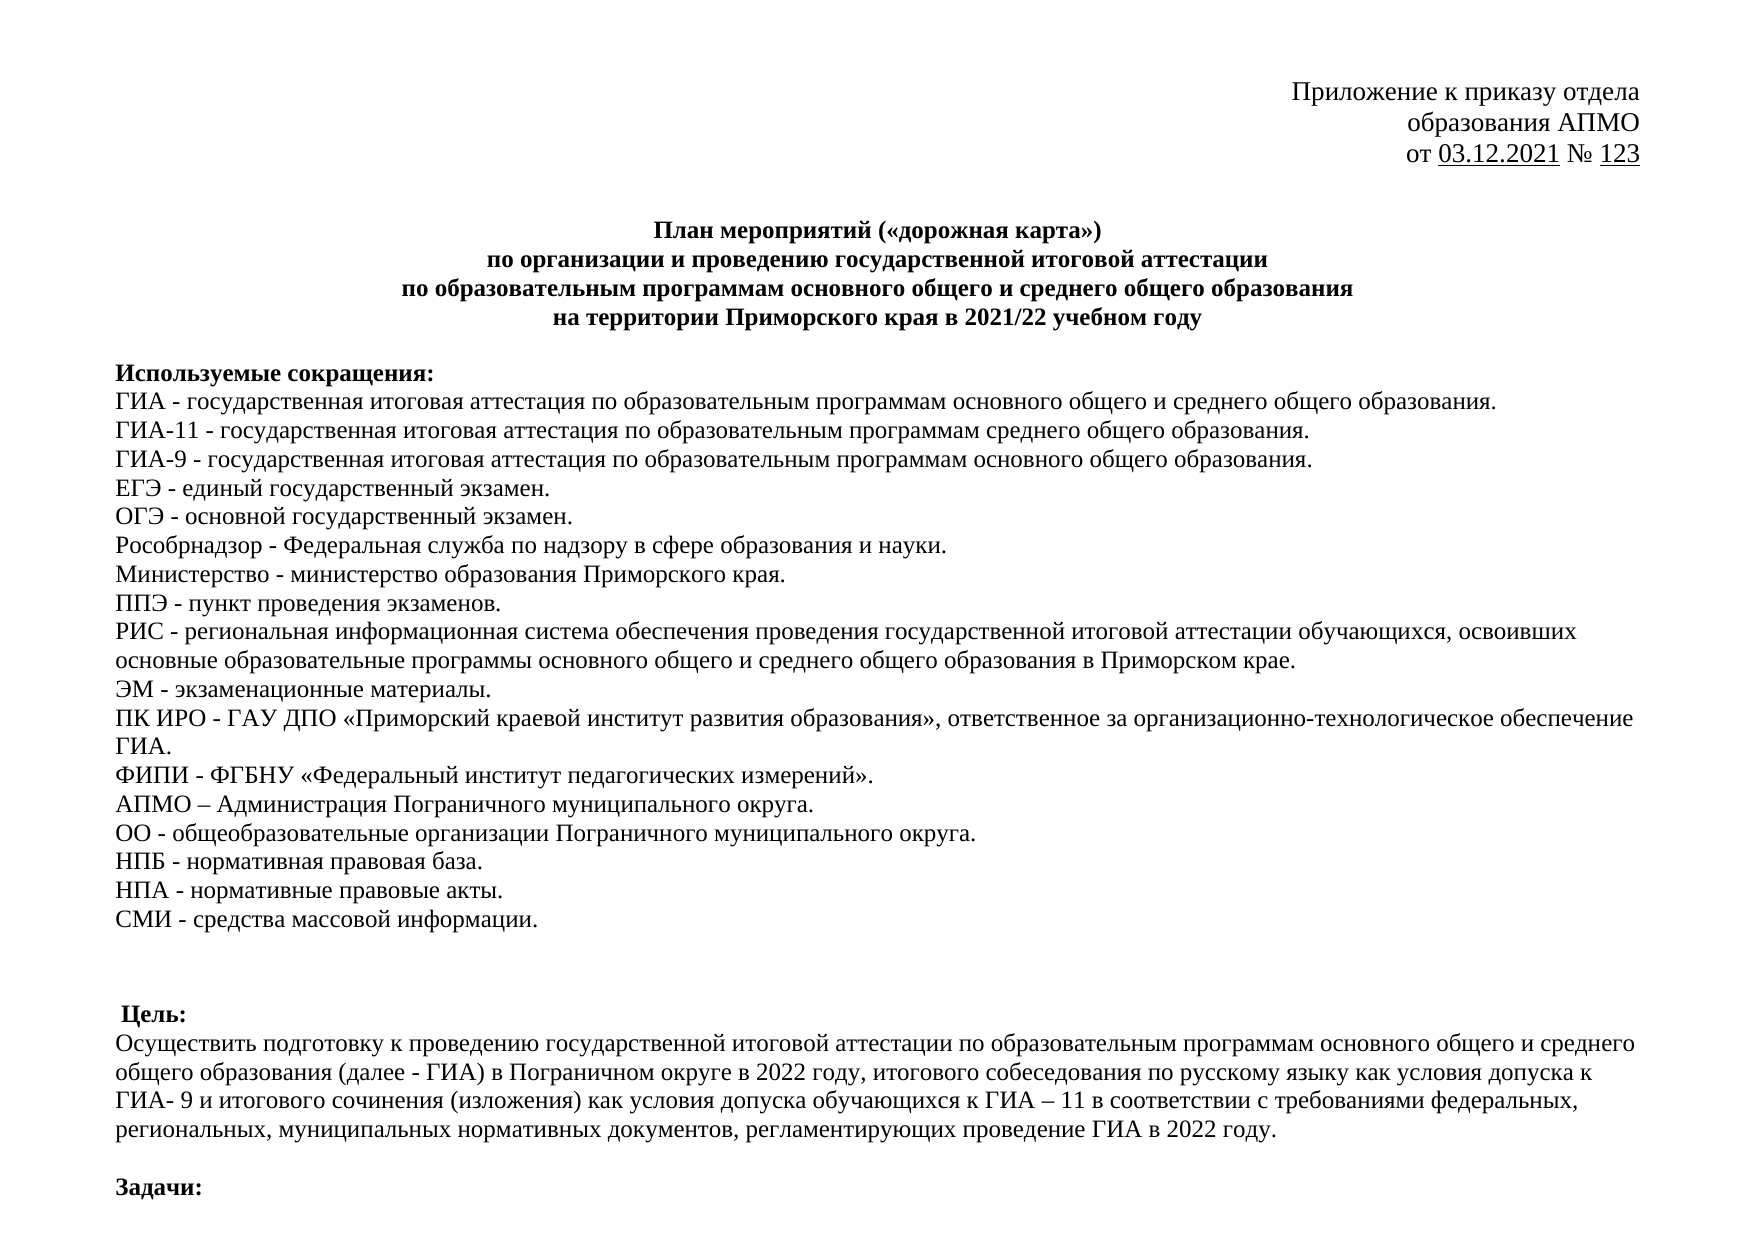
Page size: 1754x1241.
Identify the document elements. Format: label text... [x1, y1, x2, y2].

text АПМО – Администрация Пограничного муниципального округа. [115, 789, 1640, 818]
text от 03.12.2021 № 123 [1240, 137, 1640, 169]
text ГИА-11 - государственная итоговая аттестация по образовательным программам среднего общего образования. [115, 415, 1640, 444]
text ППЭ - пункт проведения экзаменов. [115, 588, 1640, 616]
text ЕГЭ - единый государственный экзамен. [115, 473, 1640, 501]
text Цель: [115, 999, 1640, 1028]
text ГИА-9 - государственная итоговая аттестация по образовательным программам основного общего образования. [115, 444, 1640, 473]
text НПБ - нормативная правовая база. [115, 846, 1640, 875]
text РИС - региональная информационная система обеспечения проведения государственной итоговой аттестации обучающихся, освоивших основные образовательные программы основного общего и среднего общего образования в Приморском крае. [115, 616, 1640, 674]
text ОГЭ - основной государственный экзамен. [115, 501, 1640, 530]
text Задачи: [115, 1172, 1640, 1201]
text Министерство - министерство образования Приморского края. [115, 559, 1640, 588]
text ОО - общеобразовательные организации Пограничного муниципального округа. [115, 818, 1640, 846]
text ЭМ - экзаменационные материалы. [115, 674, 1640, 703]
text ПК ИРО - ГАУ ДПО «Приморский краевой институт развития образования», ответственное за организационно-технологическое обеспечение ГИА. [115, 703, 1640, 760]
text Приложение к приказу отдела образования АПМО [1240, 75, 1640, 137]
text СМИ - средства массовой информации. [115, 904, 1640, 933]
text Осуществить подготовку к проведению государственной итоговой аттестации по образовательным программам основного общего и среднего общего образования (далее - ГИА) в Пограничном округе в 2022 году, итогового собеседования по русскому языку как условия допуска к ГИА- 9 и итогового сочинения (изложения) как условия допуска обучающихся к ГИА – 11 в соответствии с требованиями федеральных, региональных, муниципальных нормативных документов, регламентирующих проведение ГИА в 2022 году. [115, 1028, 1640, 1143]
text ФИПИ - ФГБНУ «Федеральный институт педагогических измерений». [115, 760, 1640, 789]
text План мероприятий («дорожная карта») [115, 216, 1640, 244]
text Рособрнадзор - Федеральная служба по надзору в сфере образования и науки. [115, 530, 1640, 559]
text по организации и проведению государственной итоговой аттестации по образовательным программам основного общего и среднего общего образования на территории Приморского края в 2021/22 учебном году [115, 244, 1640, 331]
text Используемые сокращения: [115, 358, 1640, 386]
text ГИА - государственная итоговая аттестация по образовательным программам основного общего и среднего общего образования. [115, 386, 1640, 415]
text НПА - нормативные правовые акты. [115, 875, 1640, 904]
